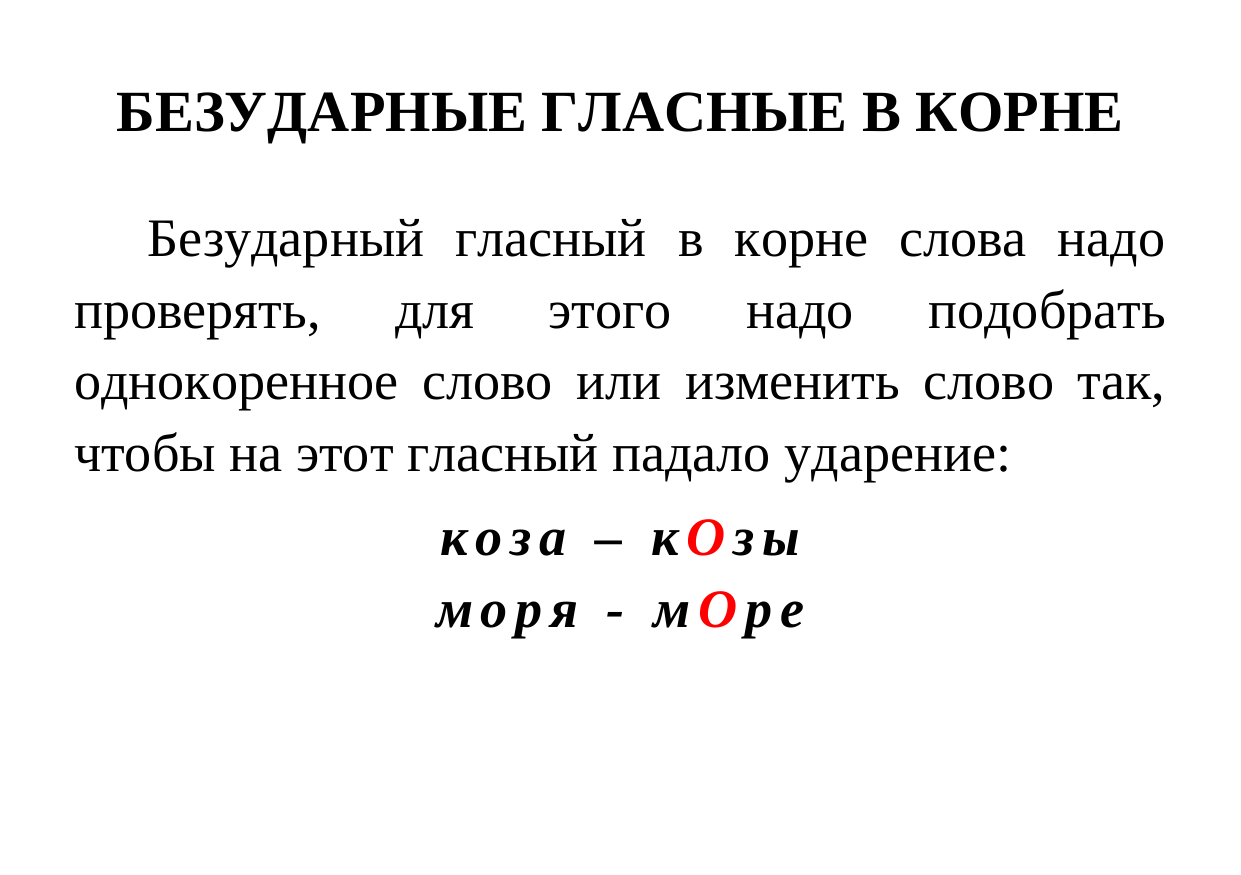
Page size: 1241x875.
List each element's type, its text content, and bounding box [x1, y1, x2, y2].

text БЕЗУДАРНЫЕ ГЛАСНЫЕ В КОРНЕ [74, 77, 1166, 144]
text моря - мОре [74, 576, 1166, 639]
text Безударный гласный в корне слова надо проверять, для этого надо подобрать однокоренное слово или изменить слово так, чтобы на этот гласный падало ударение: [74, 206, 1166, 483]
text коза – кОзы [74, 505, 1166, 567]
